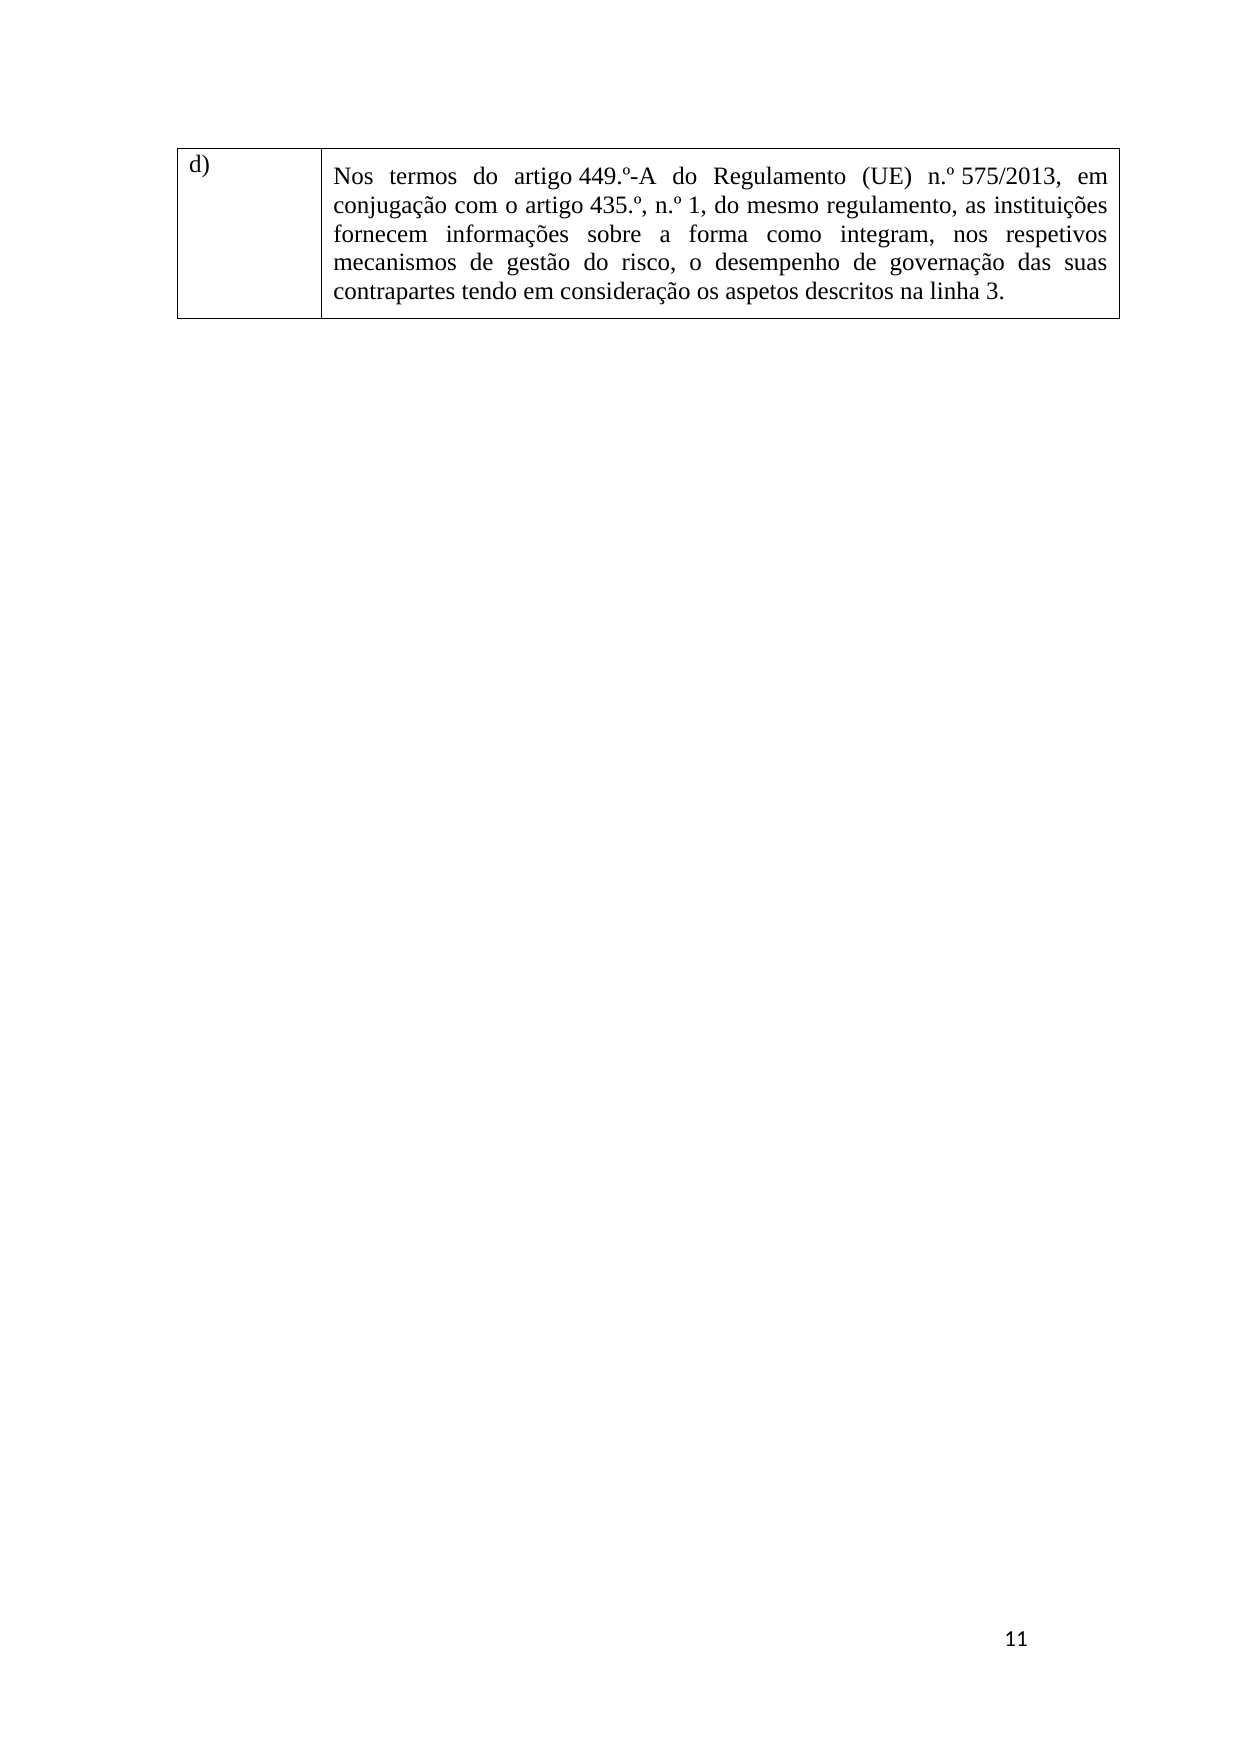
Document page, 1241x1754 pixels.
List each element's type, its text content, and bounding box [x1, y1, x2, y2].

table_cell Nos termos do artigo 449.º-A do Regulamento (UE) n.º 575/2013, em conjugação com o artigo 435.º, n.º 1, do mesmo regulamento, as instituições fornecem informações sobre a forma como integram, nos respetivos mecanismos de gestão do risco, o desempenho de governação das suas contrapartes tendo em consideração os aspetos descritos na linha 3. [322, 149, 1119, 317]
table_cell d) [178, 149, 321, 317]
